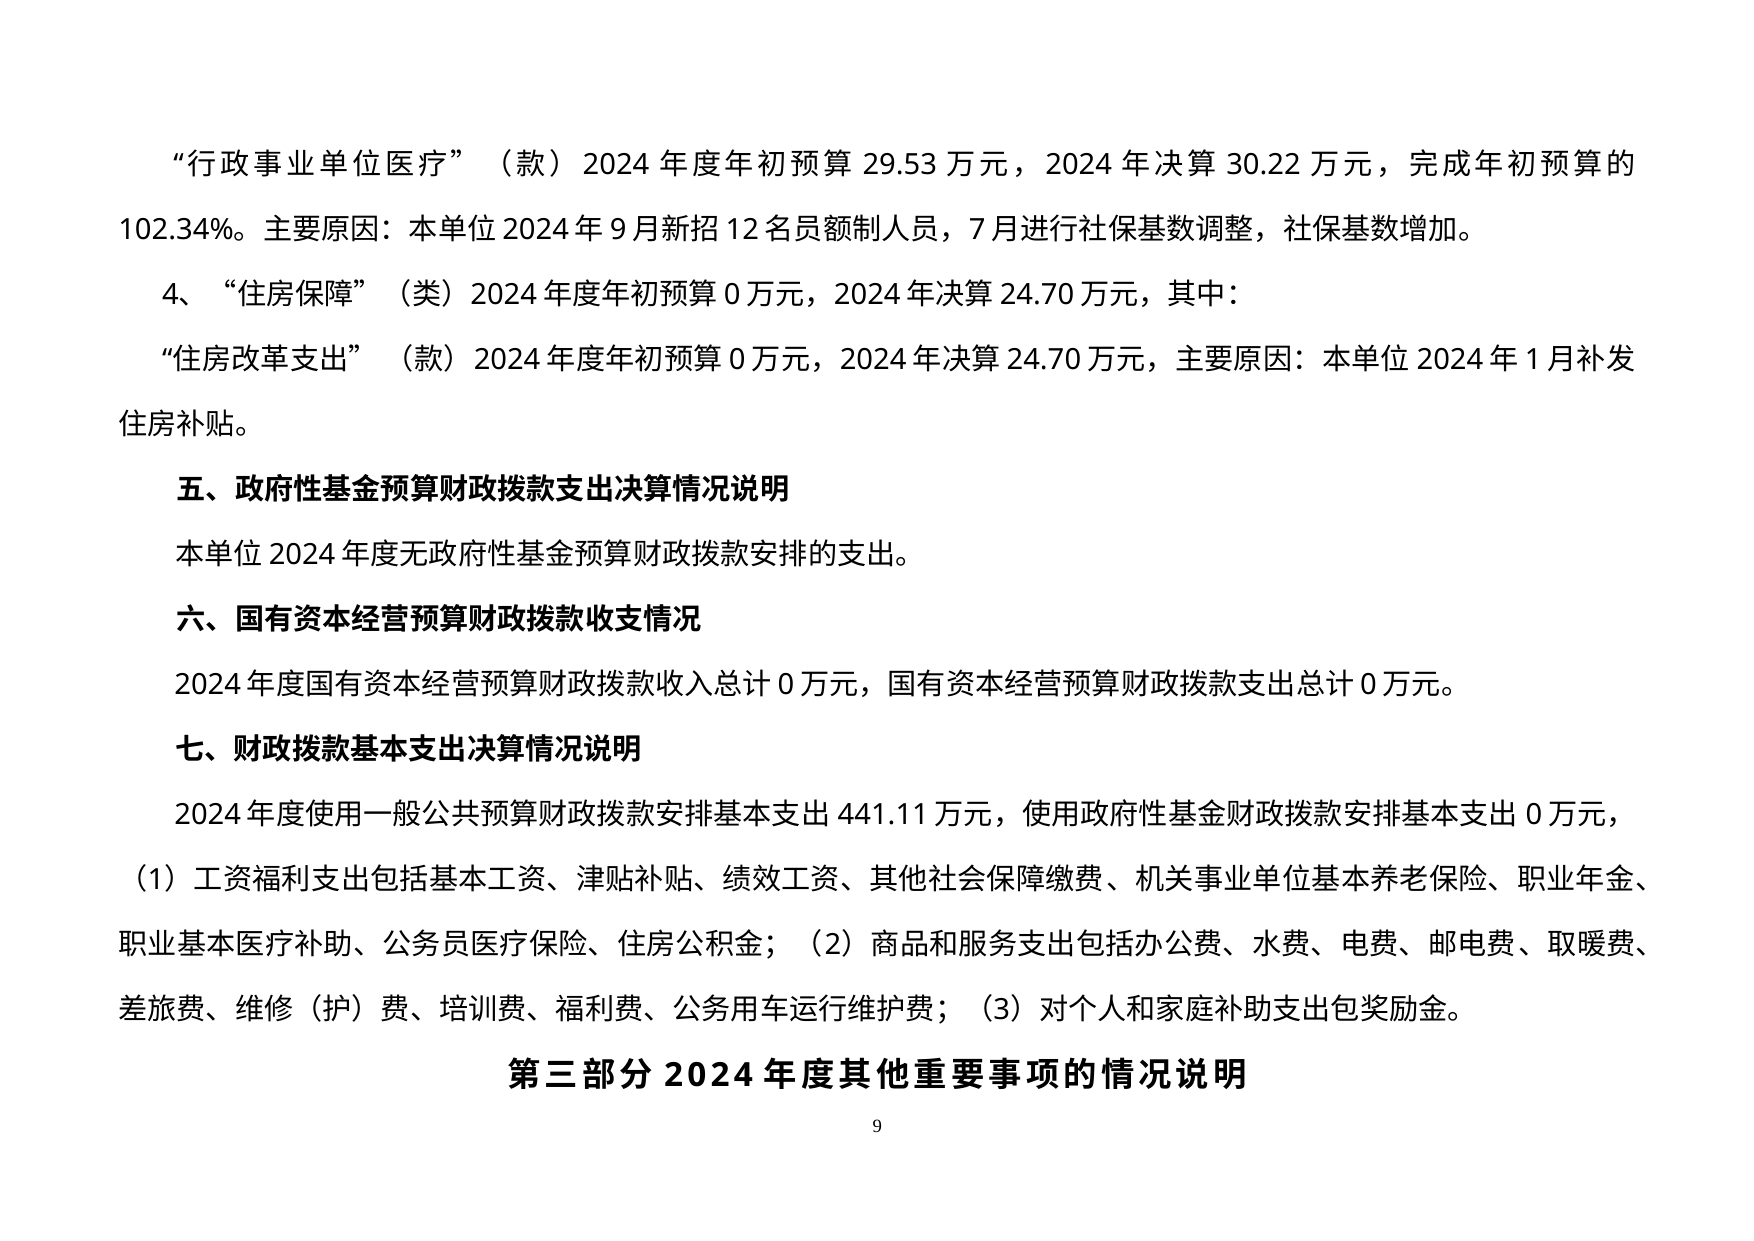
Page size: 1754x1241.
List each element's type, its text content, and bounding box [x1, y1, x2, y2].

text 2024年度使用一般公共预算财政拨款安排基本支出441.11万元，使用政府性基金财政拨款安排基本支出0万元，（1）工资福利支出包括基本工资、津贴补贴、绩效工资、其他社会保障缴费、机关事业单位基本养老保险、职业年金、职业基本医疗补助、公务员医疗保险、住房公积金；（2）商品和服务支出包括办公费、水费、电费、邮电费、取暖费、差旅费、维修（护）费、培训费、福利费、公务用车运行维护费；（3）对个人和家庭补助支出包奖励金。 [118, 779, 1636, 1039]
text 2024年度国有资本经营预算财政拨款收入总计0万元，国有资本经营预算财政拨款支出总计0万元。 [118, 649, 1636, 714]
list 政府性基金预算财政拨款支出决算情况说明 [118, 454, 1636, 519]
text 七、财政拨款基本支出决算情况说明 [118, 714, 1636, 779]
text 4、“住房保障”（类）2024年度年初预算0万元，2024年决算24.70万元，其中： [118, 259, 1636, 324]
text 本单位2024年度无政府性基金预算财政拨款安排的支出。 [118, 519, 1636, 584]
text “行政事业单位医疗”（款）2024年度年初预算29.53万元，2024年决算30.22万元，完成年初预算的102.34%。主要原因：本单位2024年9月新招12名员额制人员，7月进行社保基数调整，社保基数增加。 [118, 129, 1636, 259]
text 第三部分2024年度其他重要事项的情况说明 [118, 1039, 1636, 1104]
text 六、国有资本经营预算财政拨款收支情况 [118, 584, 1636, 649]
text “住房改革支出” （款）2024年度年初预算0万元，2024年决算24.70万元，主要原因：本单位2024年1月补发住房补贴。 [118, 324, 1636, 454]
